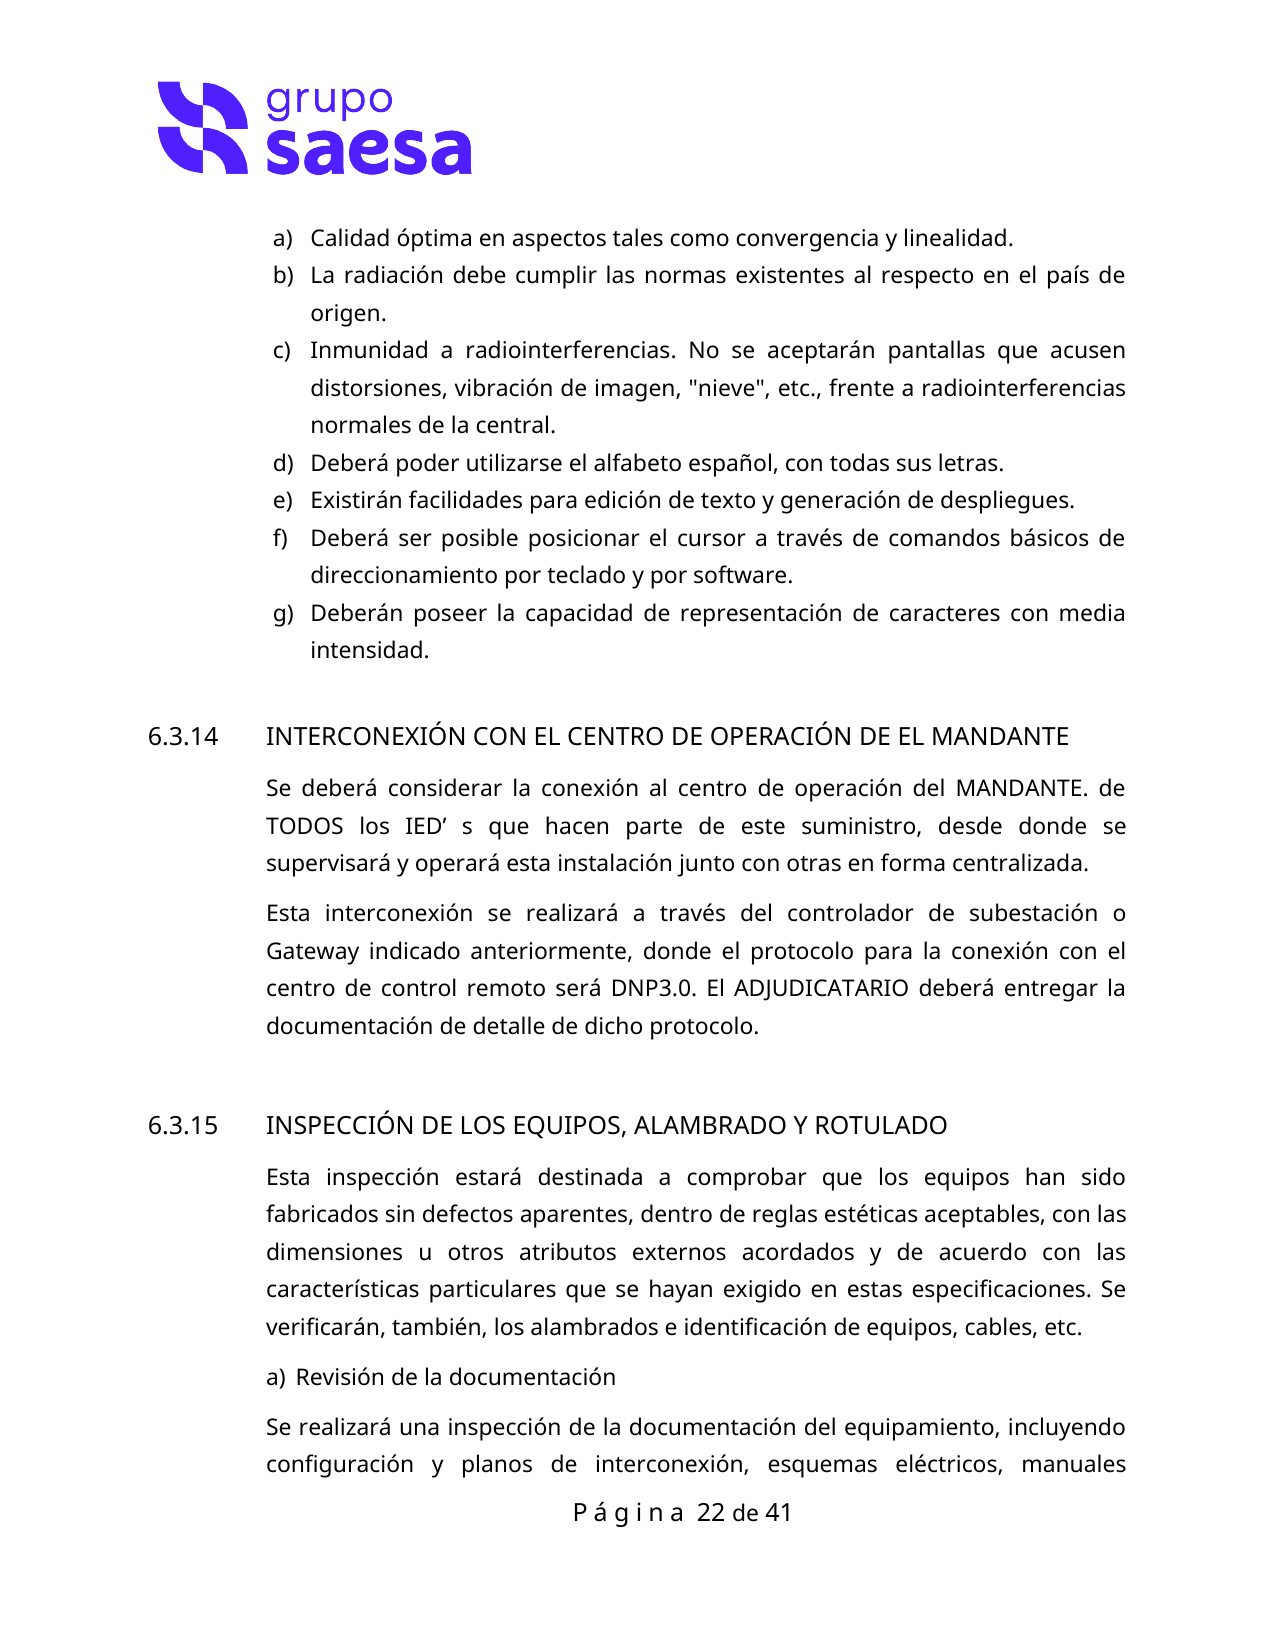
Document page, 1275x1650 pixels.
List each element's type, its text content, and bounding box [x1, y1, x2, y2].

list Deberá ser posible posicionar el cursor a través de comandos básicos de direccionamiento por teclado y por software. [273, 521, 1127, 590]
list Existirán facilidades para edición de texto y generación de despliegues. [273, 484, 1127, 515]
list Inmunidad a radiointerferencias. No se aceptarán pantallas que acusen distorsiones, vibración de imagen, "nieve", etc., frente a radiointerferencias normales de la central. [273, 334, 1127, 440]
subtitle Inspección de los equipos, alambrado y rotulado [148, 1107, 1127, 1141]
subtitle Interconexión con el centro de operación de EL MANDANTE [148, 719, 1127, 753]
list Deberá poder utilizarse el alfabeto español, con todas sus letras. [273, 446, 1127, 478]
text Esta interconexión se realizará a través del controlador de subestación o Gateway indicado anteriormente, donde el protocolo para la conexión con el centro de control remoto será DNP3.0. El ADJUDICATARIO deberá entregar la documentación de detalle de dicho protocolo. [266, 897, 1127, 1041]
list Calidad óptima en aspectos tales como convergencia y linealidad. [273, 221, 1127, 253]
picture [147, 73, 481, 178]
text Esta inspección estará destinada a comprobar que los equipos han sido fabricados sin defectos aparentes, dentro de reglas estéticas aceptables, con las dimensiones u otros atributos externos acordados y de acuerdo con las características particulares que se hayan exigido en estas especificaciones. Se verificarán, también, los alambrados e identificación de equipos, cables, etc. [266, 1161, 1127, 1342]
list Revisión de la documentación [266, 1361, 1127, 1392]
list La radiación debe cumplir las normas existentes al respecto en el país de origen. [273, 259, 1127, 328]
list Deberán poseer la capacidad de representación de caracteres con media intensidad. [273, 596, 1127, 665]
text Se deberá considerar la conexión al centro de operación del MANDANTE. de TODOS los IED’ s que hacen parte de este suministro, desde donde se supervisará y operará esta instalación junto con otras en forma centralizada. [266, 772, 1127, 878]
